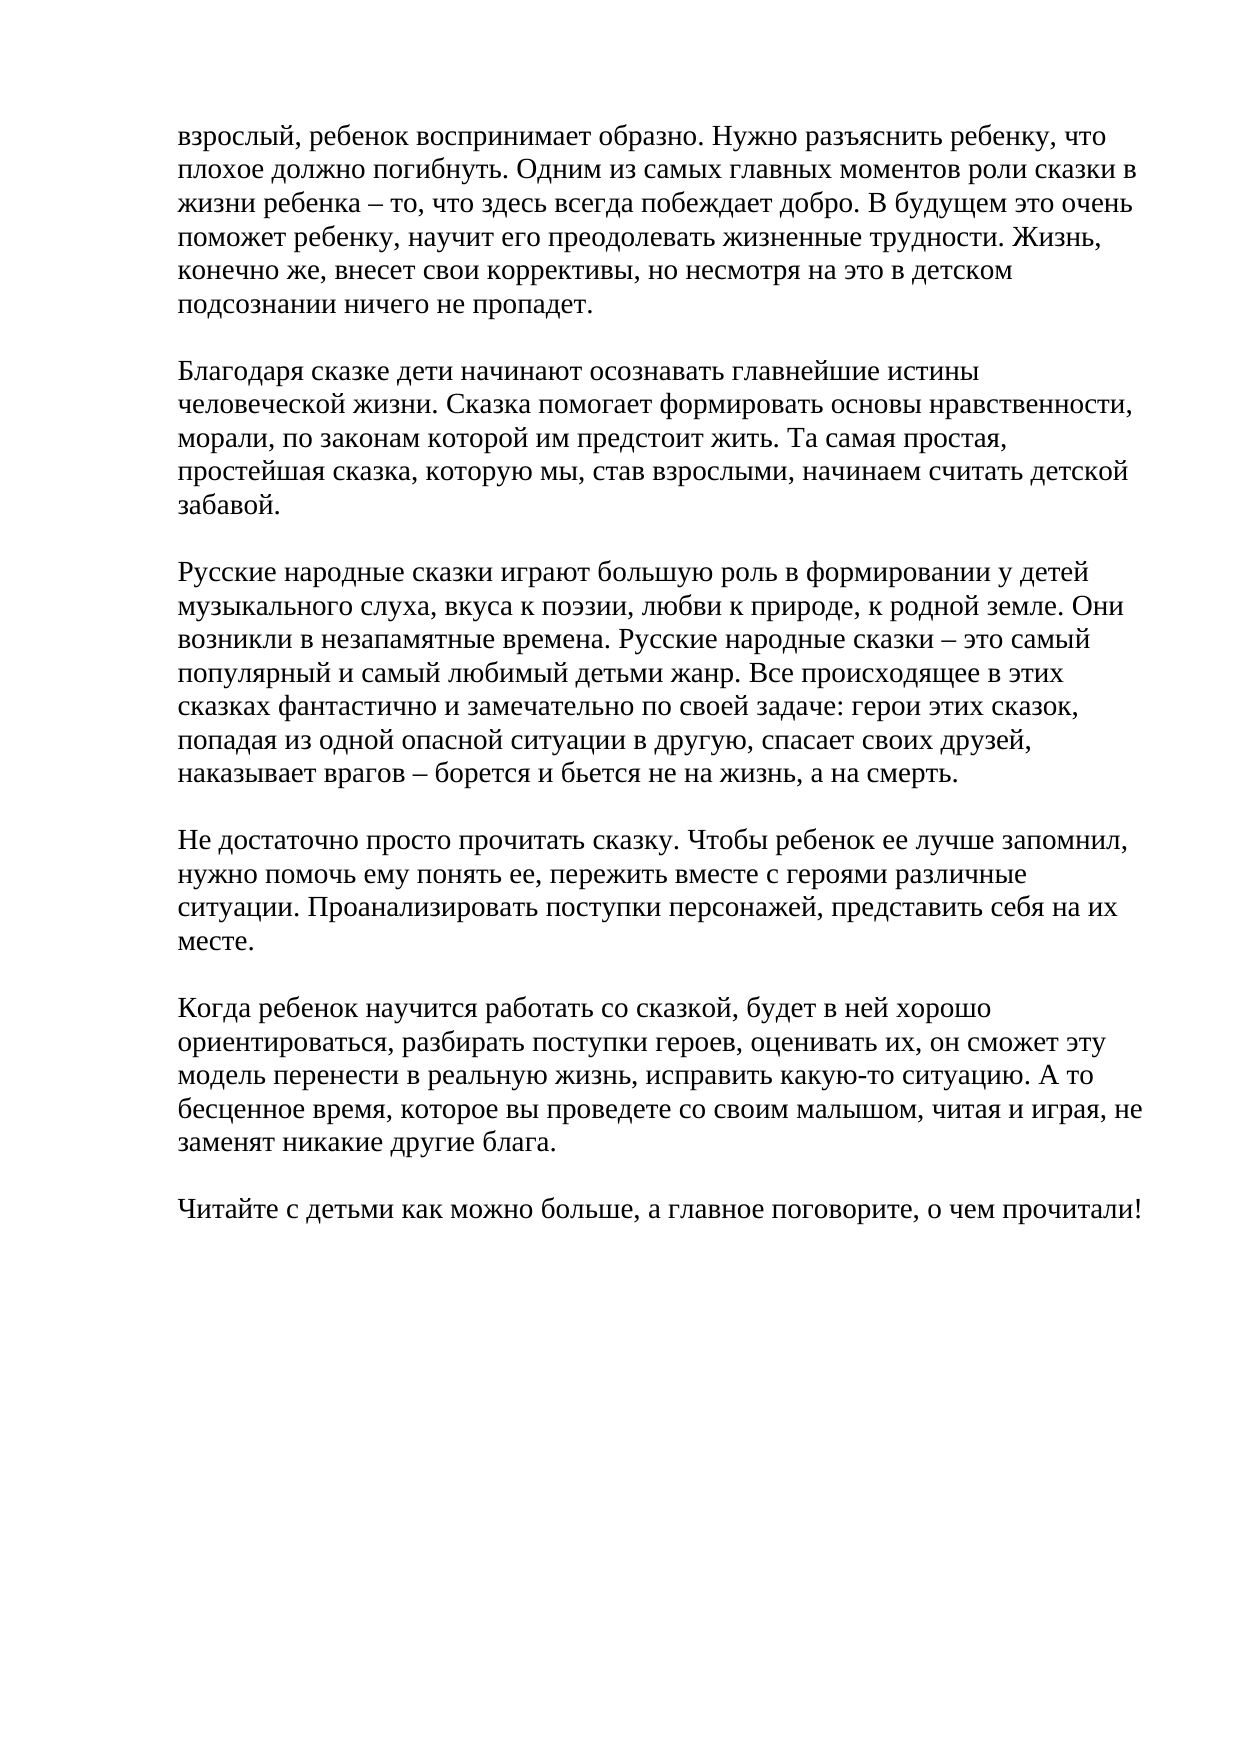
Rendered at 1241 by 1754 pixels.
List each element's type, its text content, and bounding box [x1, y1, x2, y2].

text Не достаточно просто прочитать сказку. Чтобы ребенок ее лучше запомнил, нужно помочь ему понять ее, пережить вместе с героями различные ситуации. Проанализировать поступки персонажей, представить себя на их месте. [177, 822, 1152, 957]
text Благодаря сказке дети начинают осознавать главнейшие истины человеческой жизни. Сказка помогает формировать основы нравственности, морали, по законам которой им предстоит жить. Та самая простая, простейшая сказка, которую мы, став взрослыми, начинаем считать детской забавой. [177, 353, 1152, 521]
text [177, 118, 1152, 319]
text Читайте с детьми как можно больше, а главное поговорите, о чем прочитали! [177, 1191, 1152, 1225]
text Русские народные сказки играют большую роль в формировании у детей музыкального слуха, вкуса к поэзии, любви к природе, к родной земле. Они возникли в незапамятные времена. Русские народные сказки – это самый популярный и самый любимый детьми жанр. Все происходящее в этих сказках фантастично и замечательно по своей задаче: герои этих сказок, попадая из одной опасной ситуации в другую, спасает своих друзей, наказывает врагов – борется и бьется не на жизнь, а на смерть. [177, 554, 1152, 789]
text Когда ребенок научится работать со сказкой, будет в ней хорошо ориентироваться, разбирать поступки героев, оценивать их, он сможет эту модель перенести в реальную жизнь, исправить какую-то ситуацию. А то бесценное время, которое вы проведете со своим малышом, читая и играя, не заменят никакие другие блага. [177, 990, 1152, 1158]
